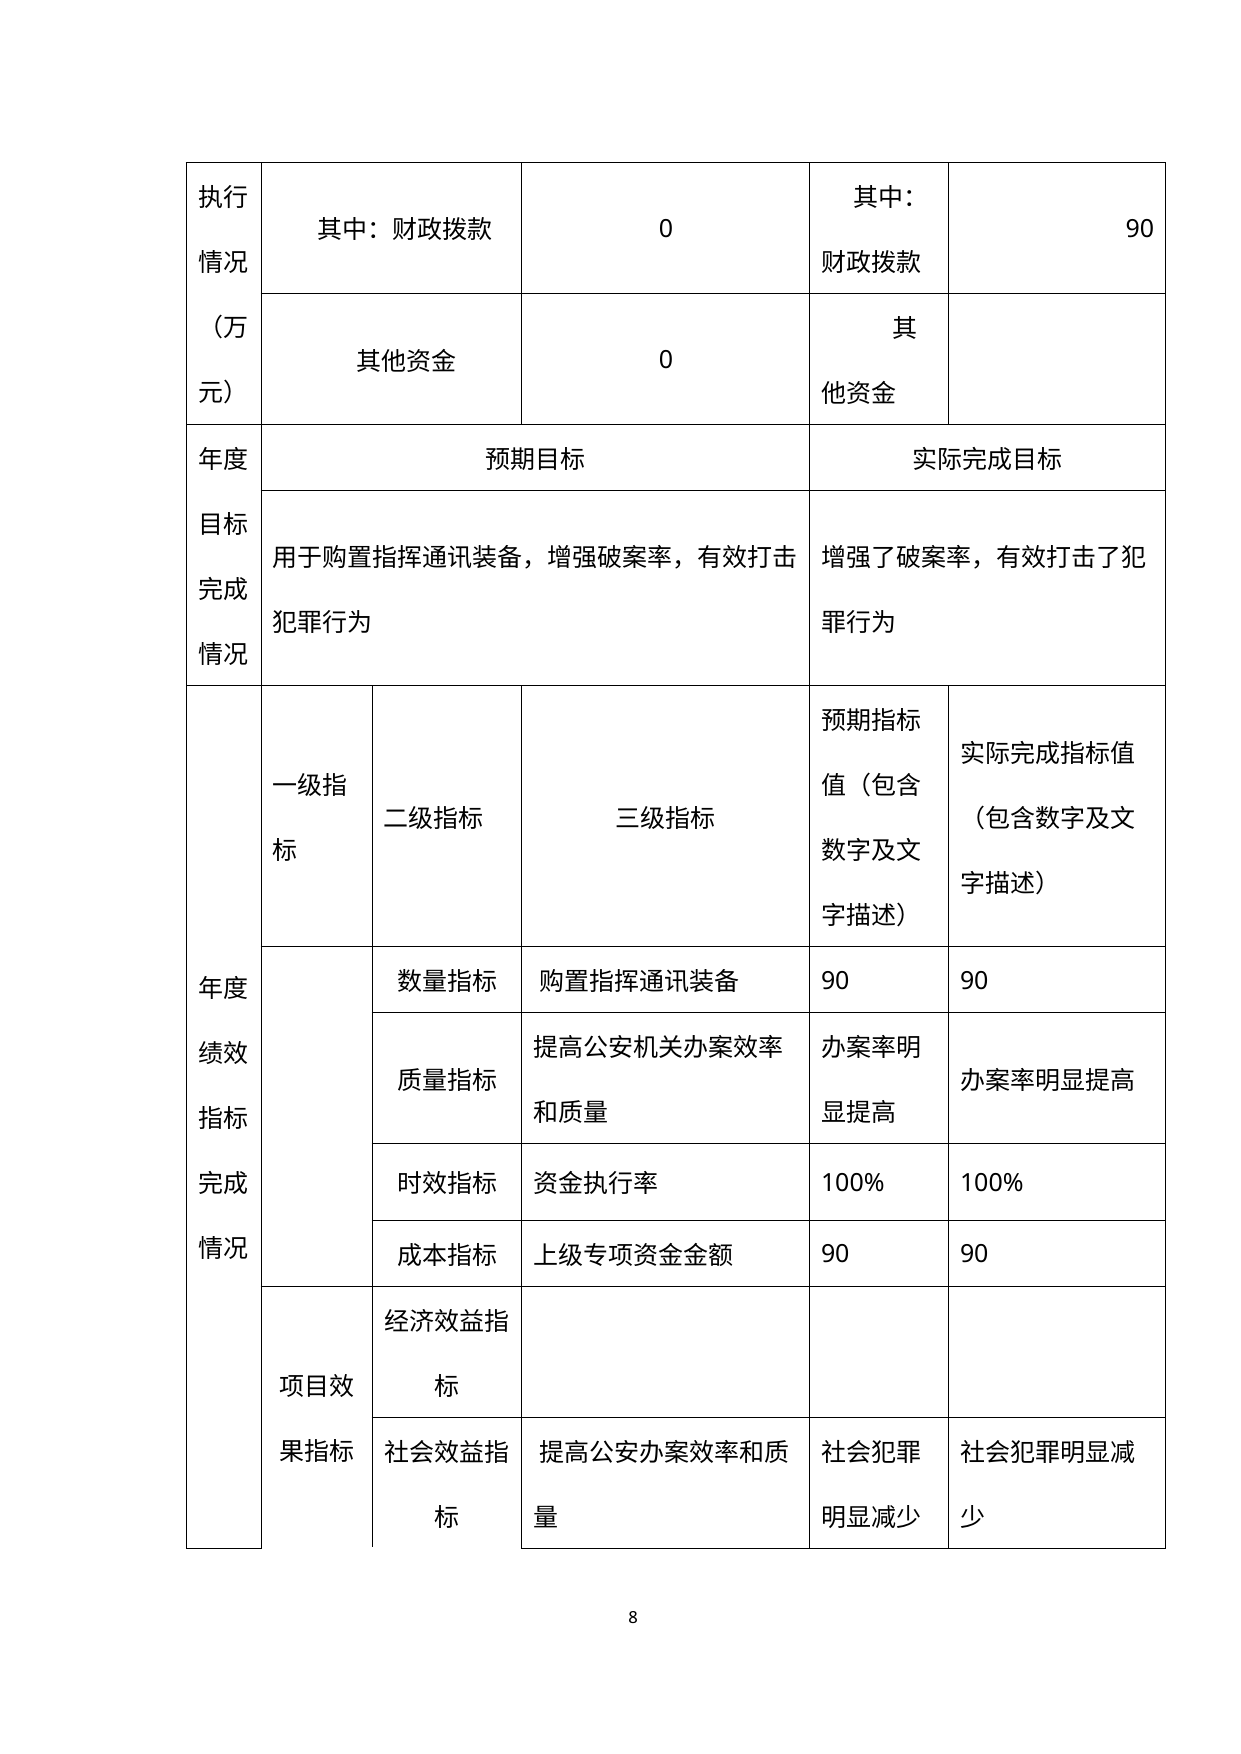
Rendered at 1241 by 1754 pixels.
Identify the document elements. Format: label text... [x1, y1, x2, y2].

table_cell 100% [810, 1144, 948, 1220]
table_cell 90 [949, 1221, 1165, 1286]
table_cell 经济效益指标 [373, 1287, 521, 1417]
table_cell 一级指标 [262, 686, 372, 946]
table_cell 其他资金 [262, 294, 521, 424]
table_cell [810, 1287, 948, 1417]
table_cell 其中：财政拨款 [262, 163, 521, 293]
table_cell 预期目标 [262, 425, 809, 490]
table_cell 实际完成目标 [810, 425, 1165, 490]
table_cell 购置指挥通讯装备 [522, 947, 809, 1012]
table_cell 办案率明显提高 [810, 1013, 948, 1143]
table_cell 用于购置指挥通讯装备，增强破案率，有效打击犯罪行为 [262, 491, 809, 685]
table_cell [949, 294, 1165, 424]
table_cell 社会效益指标 [372, 1418, 521, 1548]
table_cell 办案率明显提高 [949, 1013, 1165, 1143]
table_cell 二级指标 [373, 686, 521, 946]
table_cell 项目效果指标 [262, 1287, 372, 1548]
table_cell 上级专项资金金额 [522, 1221, 809, 1286]
table_cell 预算执行情况（万元） [187, 163, 261, 424]
table_cell [262, 947, 372, 1286]
table_cell [949, 1287, 1165, 1417]
table_cell 增强了破案率，有效打击了犯罪行为 [810, 491, 1165, 685]
table_cell 提高公安办案效率和质量 [522, 1418, 809, 1548]
table_cell 90 [949, 163, 1165, 293]
table_cell 三级指标 [522, 686, 809, 946]
table_cell 资金执行率 [522, 1144, 809, 1220]
table_cell 90 [949, 947, 1165, 1012]
table_cell 实际完成指标值（包含数字及文字描述） [949, 686, 1165, 946]
table_cell 时效指标 [373, 1144, 521, 1220]
table_cell 年度绩效指标完成情况 [187, 686, 261, 1548]
table_cell 社会犯罪明显减少 [810, 1418, 948, 1548]
table_cell 数量指标 [373, 947, 521, 1012]
table_cell 90 [810, 1221, 948, 1286]
table_cell 100% [949, 1144, 1165, 1220]
table_cell 社会犯罪明显减少 [949, 1418, 1165, 1548]
table_cell 0 [522, 163, 809, 293]
table_cell 年度目标完成情况 [187, 425, 261, 685]
table_cell 成本指标 [373, 1221, 521, 1286]
table_cell 90 [810, 947, 948, 1012]
table_cell 预期指标值（包含数字及文字描述） [810, 686, 948, 946]
table_cell 其他资金 [810, 294, 948, 424]
table_cell 其中：财政拨款 [810, 163, 948, 293]
table_cell 质量指标 [373, 1013, 521, 1143]
table_cell 提高公安机关办案效率和质量 [522, 1013, 809, 1143]
table_cell 0 [522, 294, 809, 424]
table_cell [522, 1287, 809, 1417]
